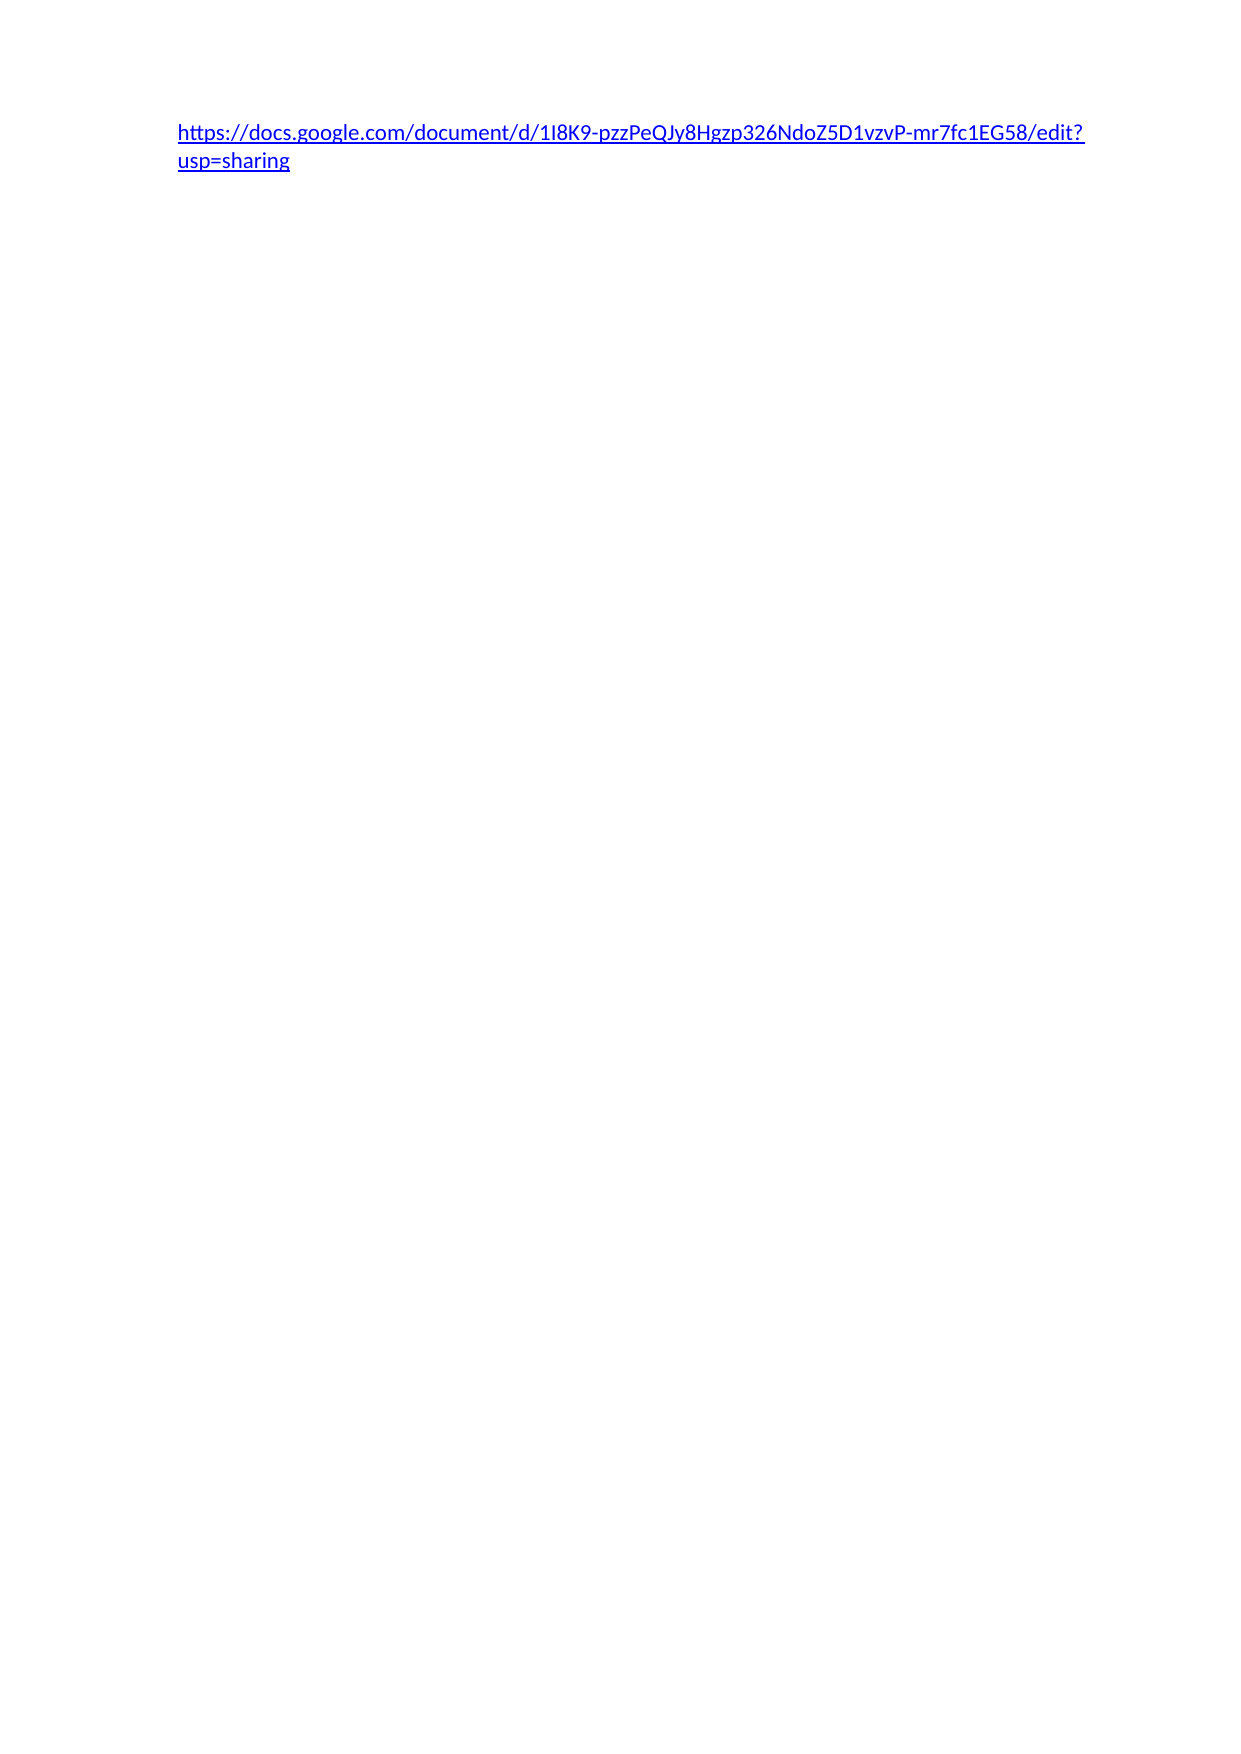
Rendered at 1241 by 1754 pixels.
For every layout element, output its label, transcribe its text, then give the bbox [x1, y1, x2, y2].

text https://docs.google.com/document/d/1I8K9-pzzPeQJy8Hgzp326NdoZ5D1vzvP-mr7fc1EG58/edit?usp=sharing [177, 118, 1152, 174]
